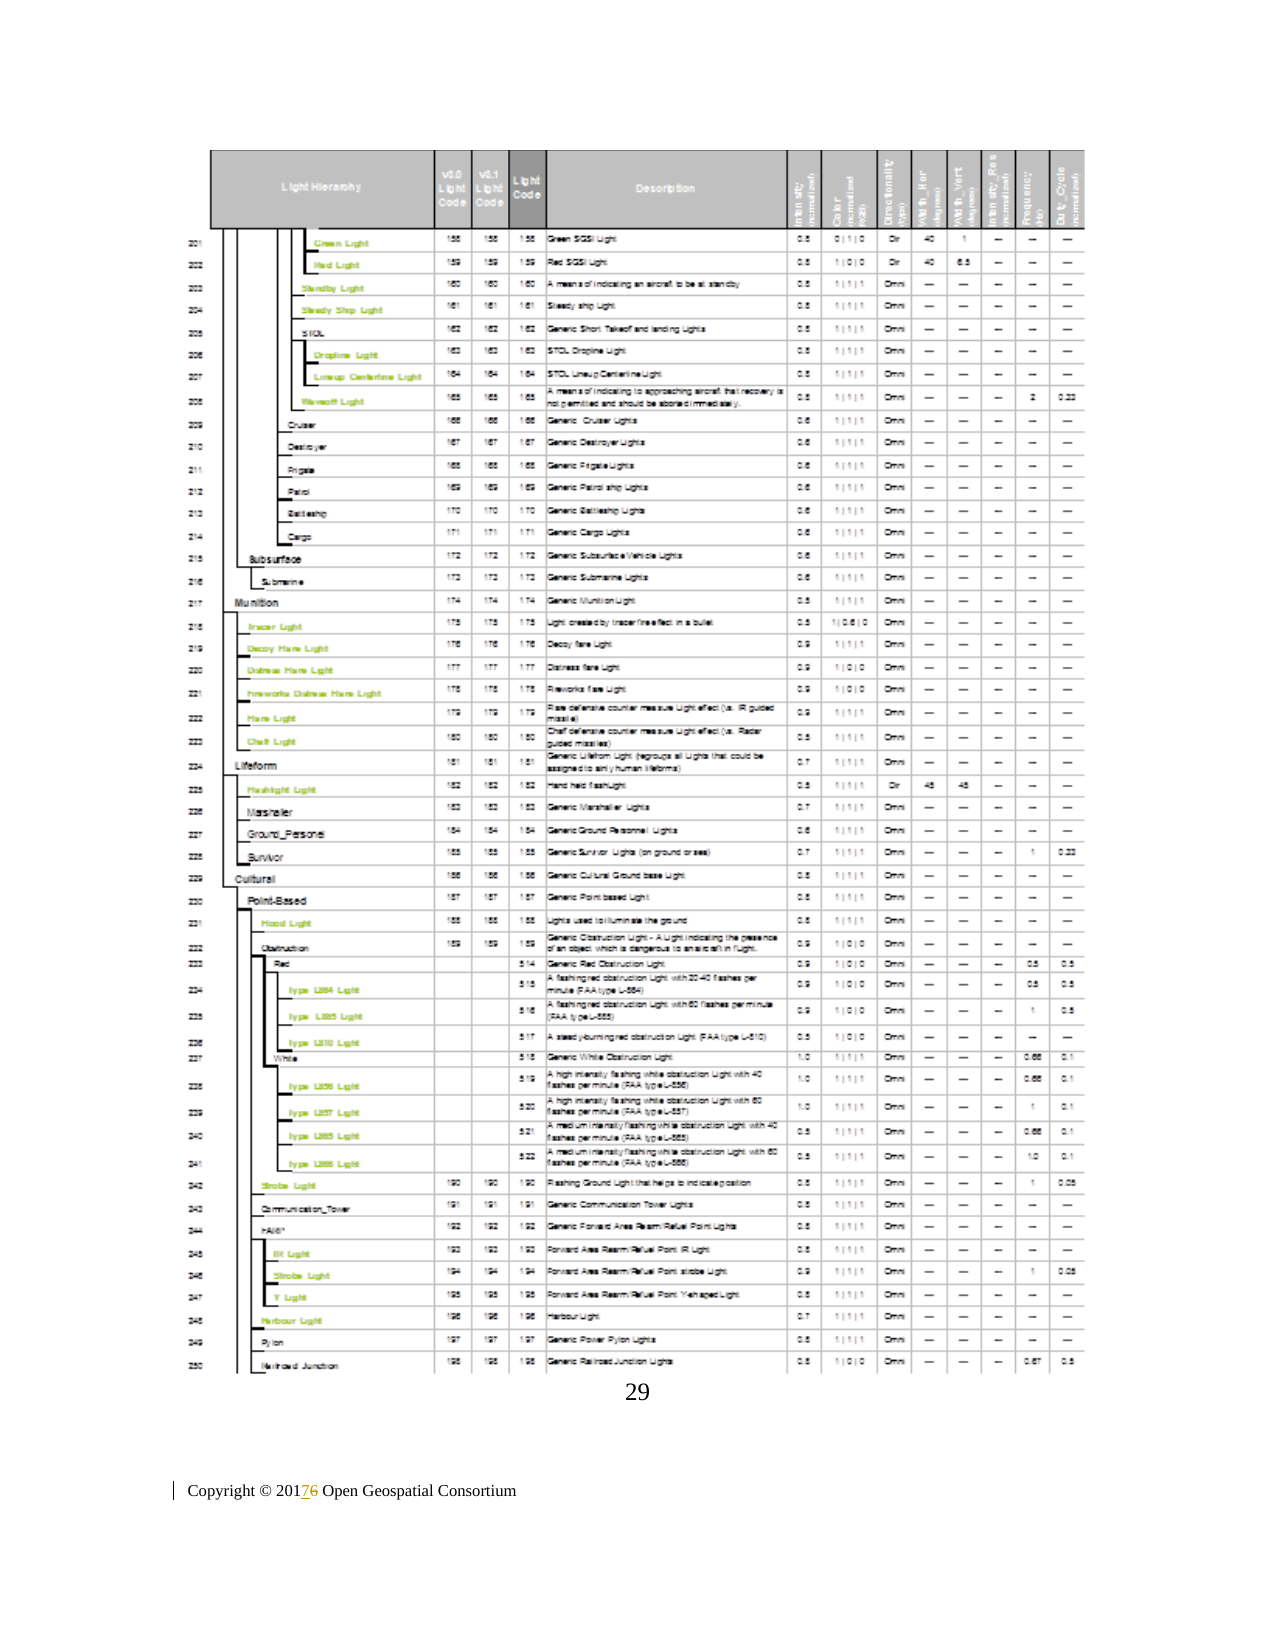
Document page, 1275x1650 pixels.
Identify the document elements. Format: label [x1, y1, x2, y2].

picture [187, 150, 1088, 1377]
